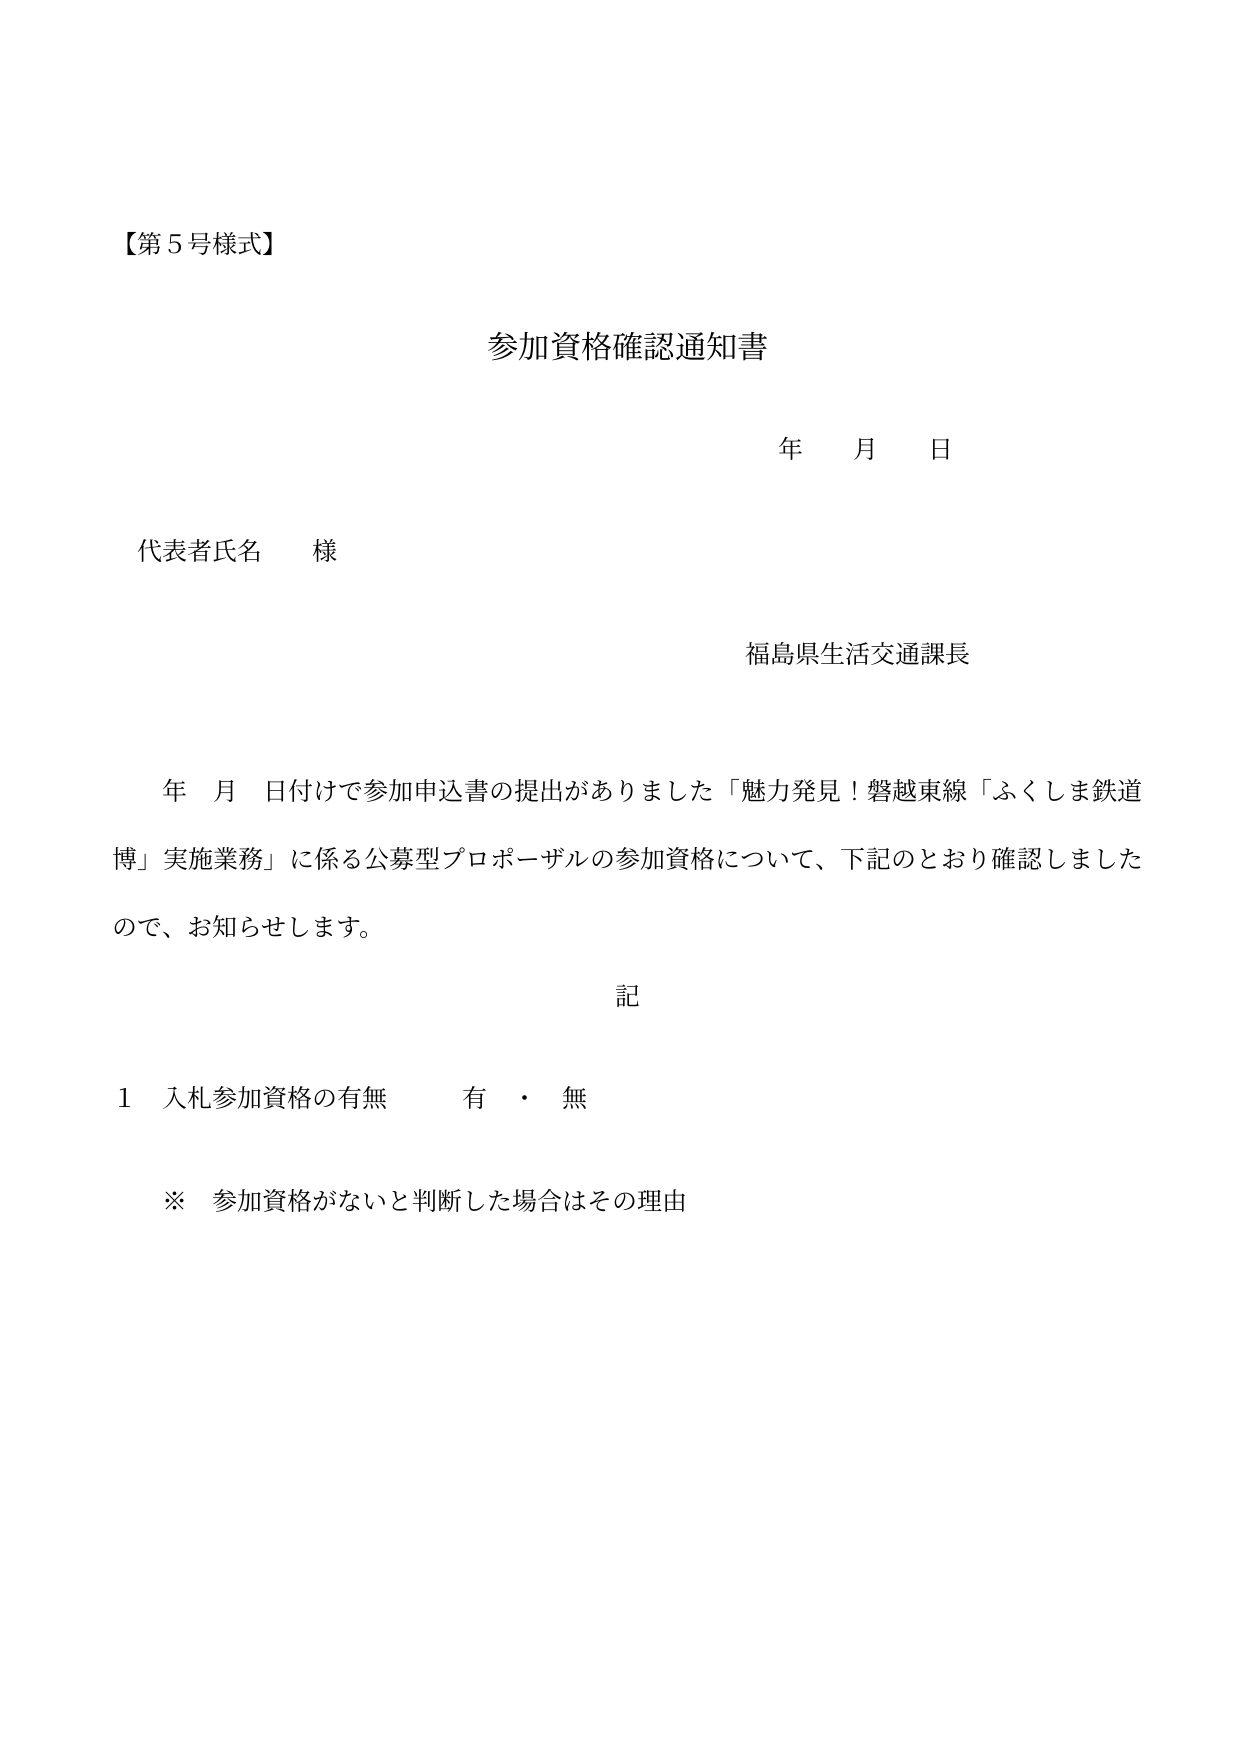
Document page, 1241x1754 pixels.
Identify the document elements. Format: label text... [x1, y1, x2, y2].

text ※ 参加資格がないと判断した場合はその理由 [112, 1165, 1144, 1233]
text 代表者氏名 様 [112, 516, 1144, 584]
text 年 月 日 [112, 413, 1144, 482]
text 【第５号様式】 [112, 208, 1144, 277]
text １ 入札参加資格の有無 有 ・ 無 [112, 1063, 1144, 1131]
text 年 月 日付けで参加申込書の提出がありました「魅力発見！磐越東線「ふくしま鉄道博」実施業務」に係る公募型プロポーザルの参加資格について、下記のとおり確認しましたので、お知らせします。 [112, 755, 1144, 960]
subtitle 記 [112, 960, 1144, 1028]
text 福島県生活交通課長 [620, 618, 1144, 687]
text 参加資格確認通知書 [112, 311, 1144, 379]
